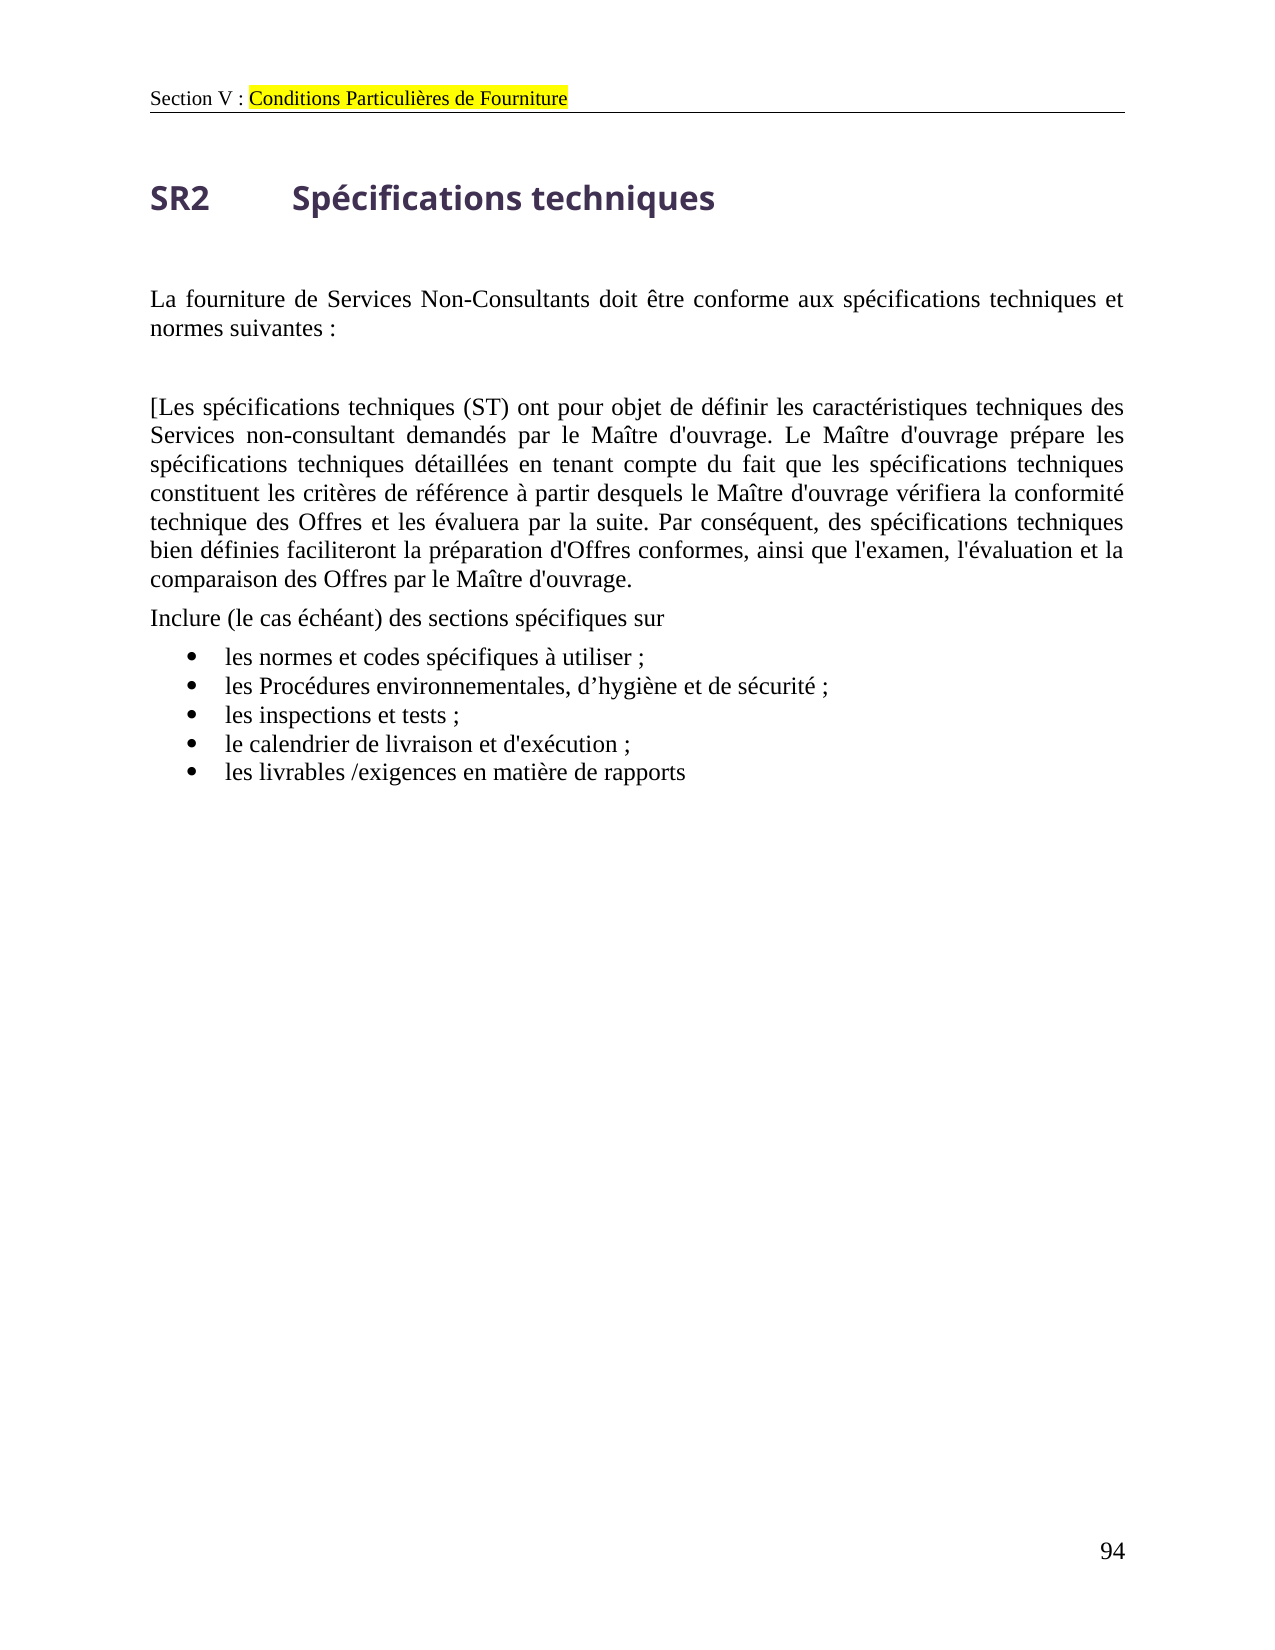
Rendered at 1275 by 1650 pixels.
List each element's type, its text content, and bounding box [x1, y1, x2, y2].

subtitle SR2 Spécifications techniques [150, 175, 1125, 220]
list les Procédures environnementales, d’hygiène et de sécurité ; [187, 671, 1125, 700]
list les livrables /exigences en matière de rapports [187, 757, 1125, 786]
text [Les spécifications techniques (ST) ont pour objet de définir les caractéristiques techniques des Services non-consultant demandés par le Maître d'ouvrage. Le Maître d'ouvrage prépare les spécifications techniques détaillées en tenant compte du fait que les spécifications techniques constituent les critères de référence à partir desquels le Maître d'ouvrage vérifiera la conformité technique des Offres et les évaluera par la suite. Par conséquent, des spécifications techniques bien définies faciliteront la préparation d'Offres conformes, ainsi que l'examen, l'évaluation et la comparaison des Offres par le Maître d'ouvrage. [150, 392, 1125, 593]
list les normes et codes spécifiques à utiliser ; [187, 642, 1125, 671]
text Inclure (le cas échéant) des sections spécifiques sur [150, 603, 1125, 632]
list le calendrier de livraison et d'exécution ; [187, 729, 1125, 757]
list les inspections et tests ; [187, 700, 1125, 729]
text La fourniture de Services Non-Consultants doit être conforme aux spécifications techniques et normes suivantes : [150, 284, 1125, 342]
